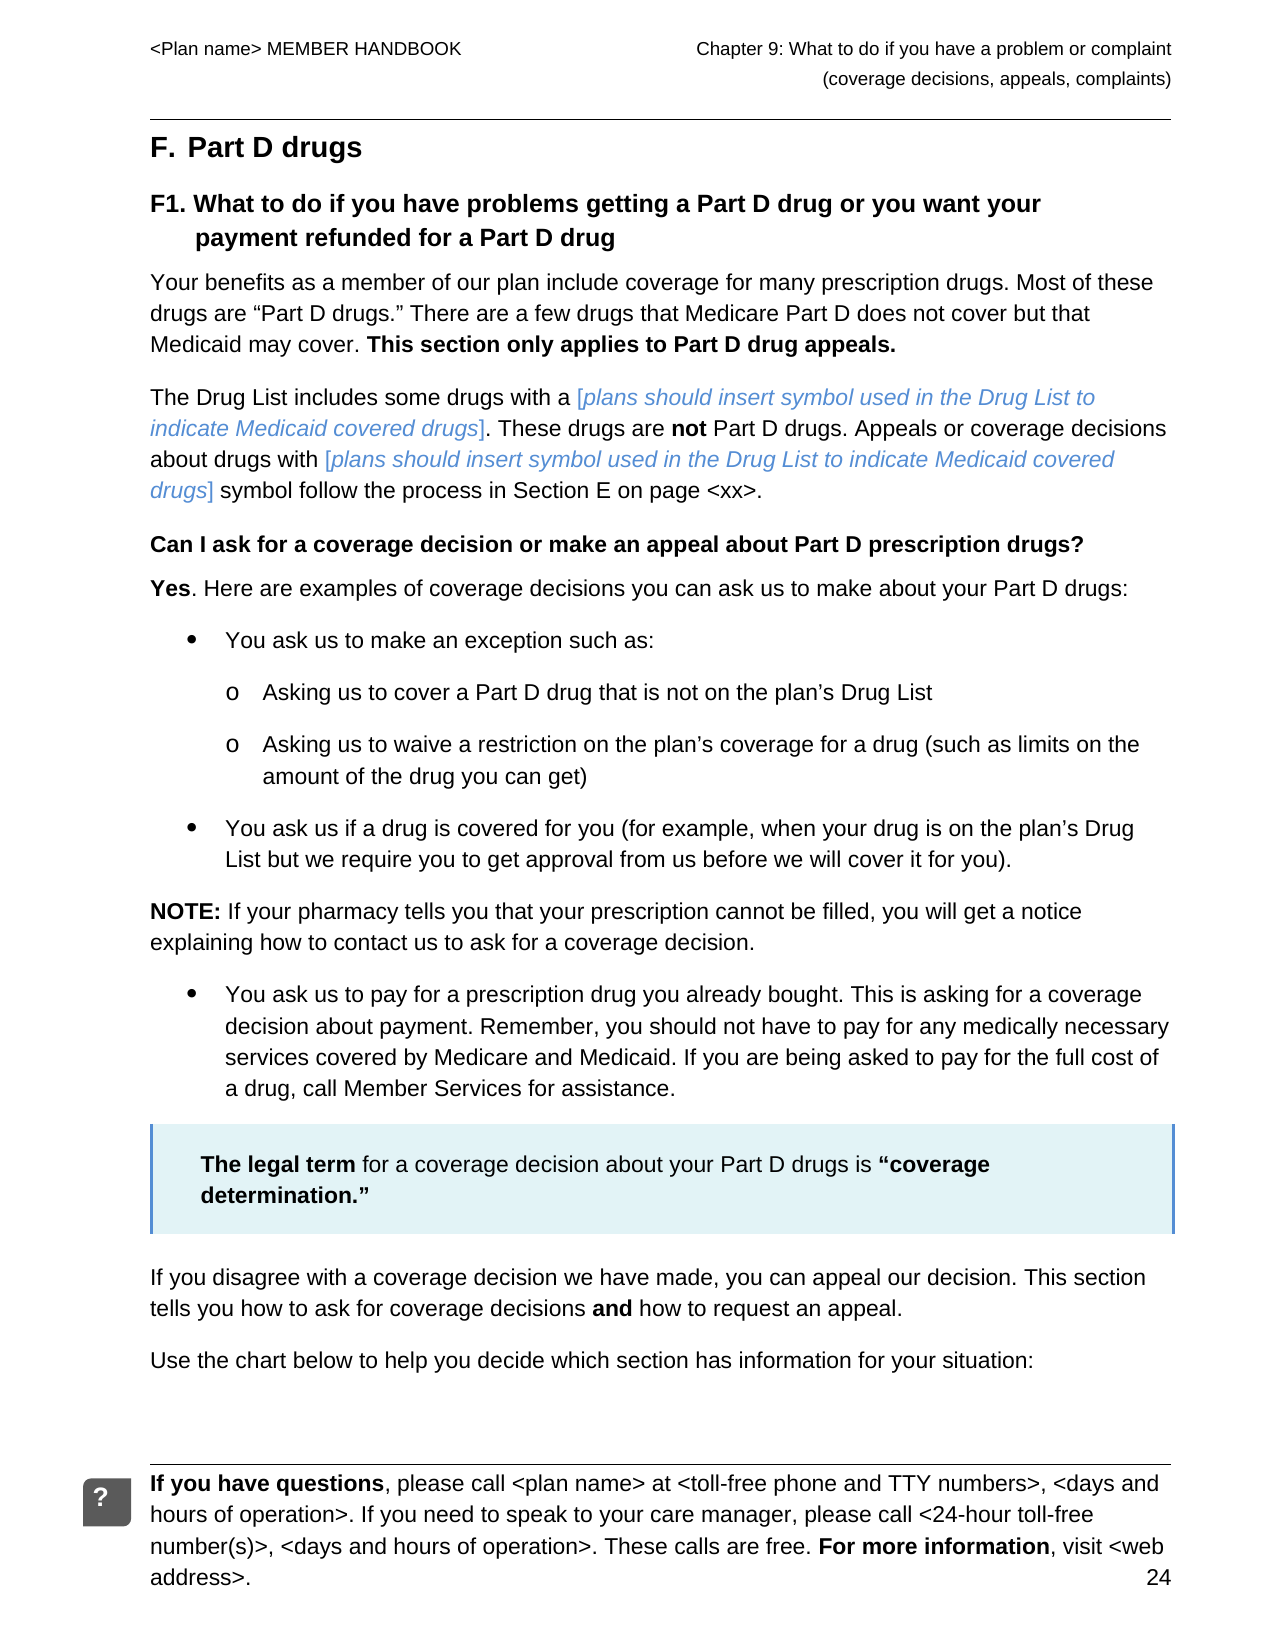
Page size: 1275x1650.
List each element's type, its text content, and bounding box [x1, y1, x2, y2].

text Your benefits as a member of our plan include coverage for many prescription drugs. Most of these drugs are “Part D drugs.” There are a few drugs that Medicare Part D does not cover but that Medicaid may cover. This section only applies to Part D drug appeals. [150, 265, 1171, 359]
text Use the chart below to help you decide which section has information for your situation: [150, 1344, 1171, 1375]
list You ask us if a drug is covered for you (for example, when your drug is on the plan’s Drug List but we require you to get approval from us before we will cover it for you). [187, 811, 1171, 874]
text Yes. Here are examples of coverage decisions you can ask us to make about your Part D drugs: [150, 572, 1171, 603]
table_header The legal term for a coverage decision about your Part D drugs is “coverage determination.” [153, 1127, 1172, 1231]
subtitle Part D drugs [150, 120, 1171, 165]
list Asking us to waive a restriction on the plan’s coverage for a drug (such as limits on the amount of the drug you can get) [225, 728, 1171, 790]
list Asking us to cover a Part D drug that is not on the plan’s Drug List [225, 676, 1171, 707]
subtitle F1. What to do if you have problems getting a Part D drug or you want your payment refunded for a Part D drug [150, 186, 1096, 253]
subtitle Can I ask for a coverage decision or make an appeal about Part D prescription drugs? [150, 526, 1096, 559]
text The Drug List includes some drugs with a [plans should insert symbol used in the Drug List to indicate Medicaid covered drugs]. These drugs are not Part D drugs. Appeals or coverage decisions about drugs with [plans should insert symbol used in the Drug List to indicate Medicaid covered drugs] symbol follow the process in Section E on page <xx>. [150, 380, 1171, 505]
list You ask us to pay for a prescription drug you already bought. This is asking for a coverage decision about payment. Remember, you should not have to pay for any medically necessary services covered by Medicare and Medicaid. If you are being asked to pay for the full cost of a drug, call Member Services for assistance. [187, 978, 1171, 1103]
list You ask us to make an exception such as: [187, 624, 1171, 655]
list NOTE: If your pharmacy tells you that your prescription cannot be filled, you will get a notice explaining how to contact us to ask for a coverage decision. [150, 894, 1171, 957]
text If you disagree with a coverage decision we have made, you can appeal our decision. This section tells you how to ask for coverage decisions and how to request an appeal. [150, 1261, 1171, 1323]
